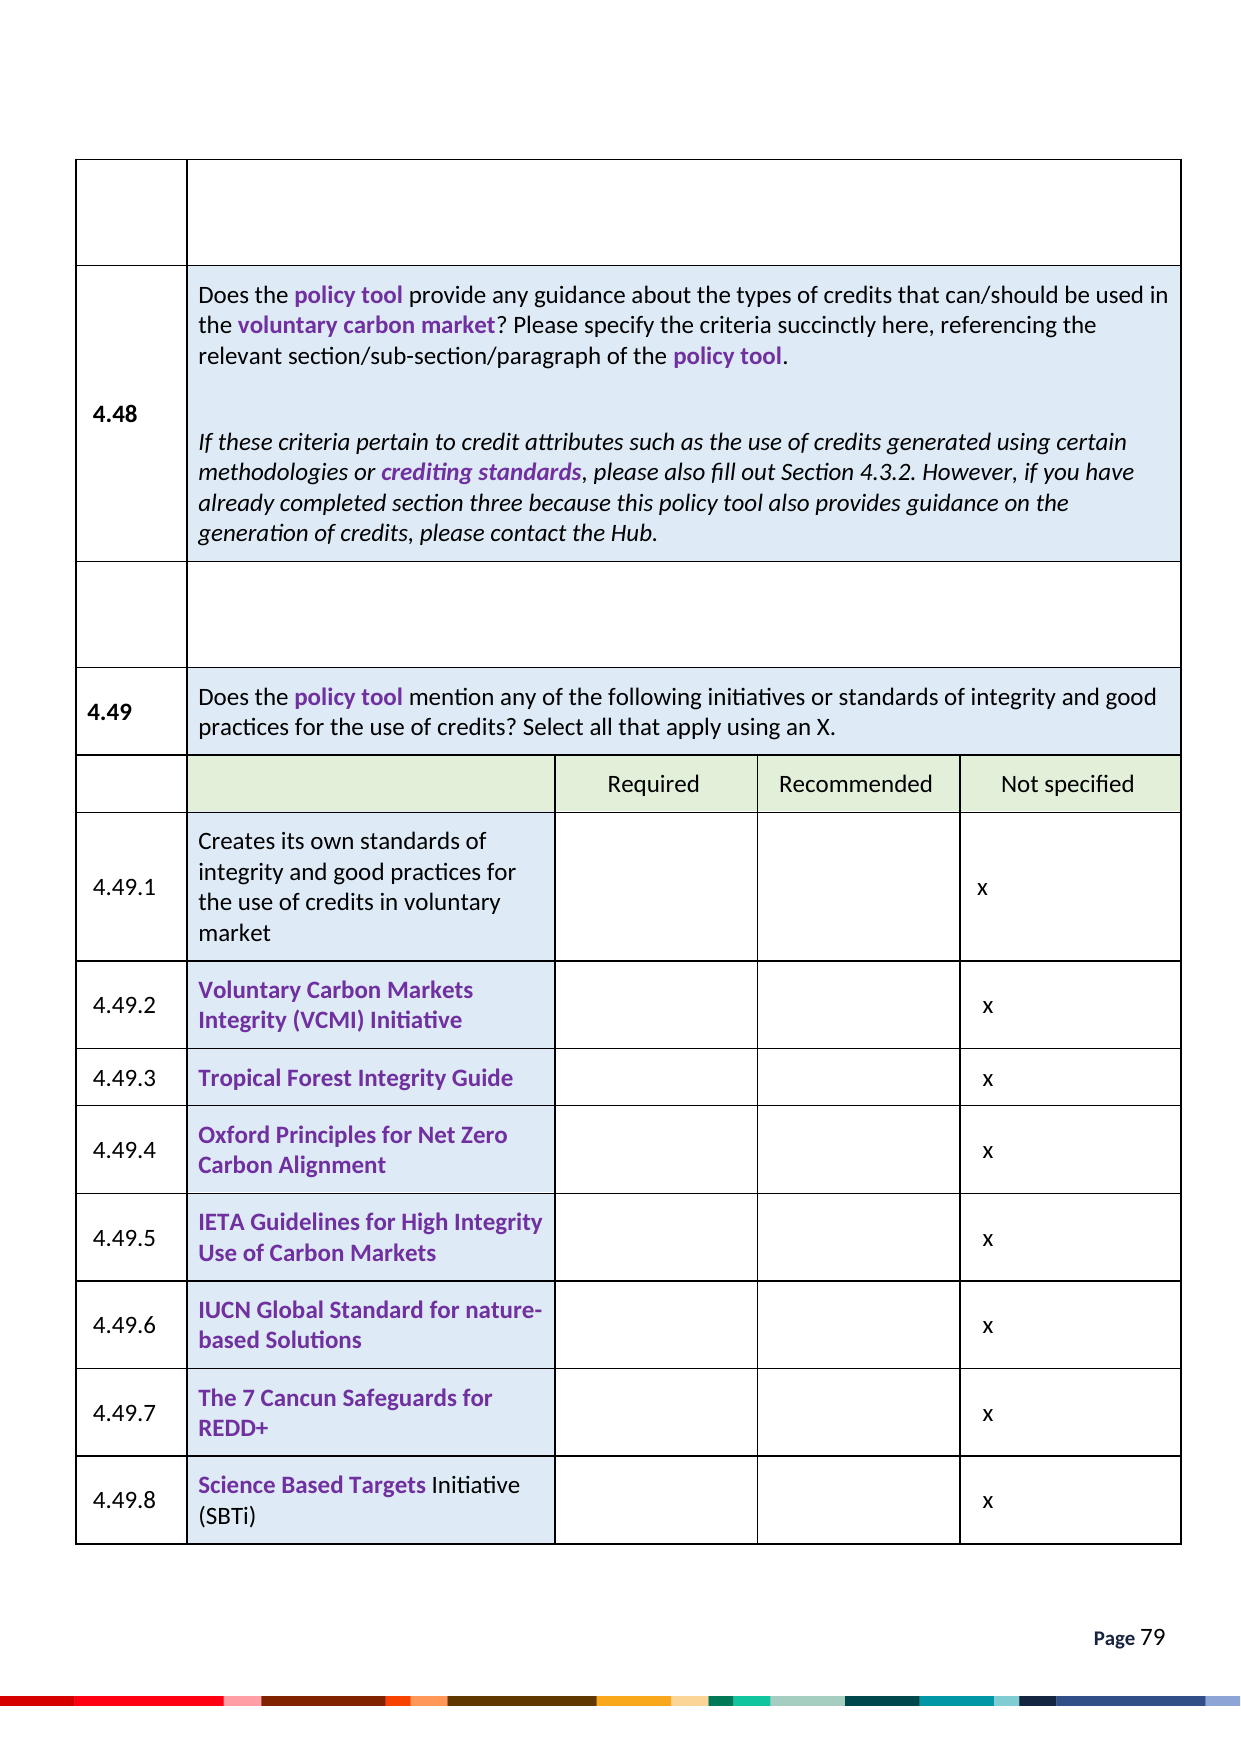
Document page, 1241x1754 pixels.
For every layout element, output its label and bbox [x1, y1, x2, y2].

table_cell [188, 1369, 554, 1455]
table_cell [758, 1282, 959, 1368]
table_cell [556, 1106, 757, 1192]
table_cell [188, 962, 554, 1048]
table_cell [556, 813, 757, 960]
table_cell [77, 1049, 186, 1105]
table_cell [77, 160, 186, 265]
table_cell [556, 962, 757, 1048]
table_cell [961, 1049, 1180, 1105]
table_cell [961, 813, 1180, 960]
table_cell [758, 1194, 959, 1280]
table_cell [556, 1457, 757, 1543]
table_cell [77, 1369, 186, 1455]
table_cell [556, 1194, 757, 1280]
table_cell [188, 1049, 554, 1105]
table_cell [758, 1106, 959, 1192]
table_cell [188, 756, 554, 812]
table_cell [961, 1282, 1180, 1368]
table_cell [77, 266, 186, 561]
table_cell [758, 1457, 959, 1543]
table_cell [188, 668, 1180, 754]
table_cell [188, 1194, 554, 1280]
picture [0, 1696, 1241, 1706]
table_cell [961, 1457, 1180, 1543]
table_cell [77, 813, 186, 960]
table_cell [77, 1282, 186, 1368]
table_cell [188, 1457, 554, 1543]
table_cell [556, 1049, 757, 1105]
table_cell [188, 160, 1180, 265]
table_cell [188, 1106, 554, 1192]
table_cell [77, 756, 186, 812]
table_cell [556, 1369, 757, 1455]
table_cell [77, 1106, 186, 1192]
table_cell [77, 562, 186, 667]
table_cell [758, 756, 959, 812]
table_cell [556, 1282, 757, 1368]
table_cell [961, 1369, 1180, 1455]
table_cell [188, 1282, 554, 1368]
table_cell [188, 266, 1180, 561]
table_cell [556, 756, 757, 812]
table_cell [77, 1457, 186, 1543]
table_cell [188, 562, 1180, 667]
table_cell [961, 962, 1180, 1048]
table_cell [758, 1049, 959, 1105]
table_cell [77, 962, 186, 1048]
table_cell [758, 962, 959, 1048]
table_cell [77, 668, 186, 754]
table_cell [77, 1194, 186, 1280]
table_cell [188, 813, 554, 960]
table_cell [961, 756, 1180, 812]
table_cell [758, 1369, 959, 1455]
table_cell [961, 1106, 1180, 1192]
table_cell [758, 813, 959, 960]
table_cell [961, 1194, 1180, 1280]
